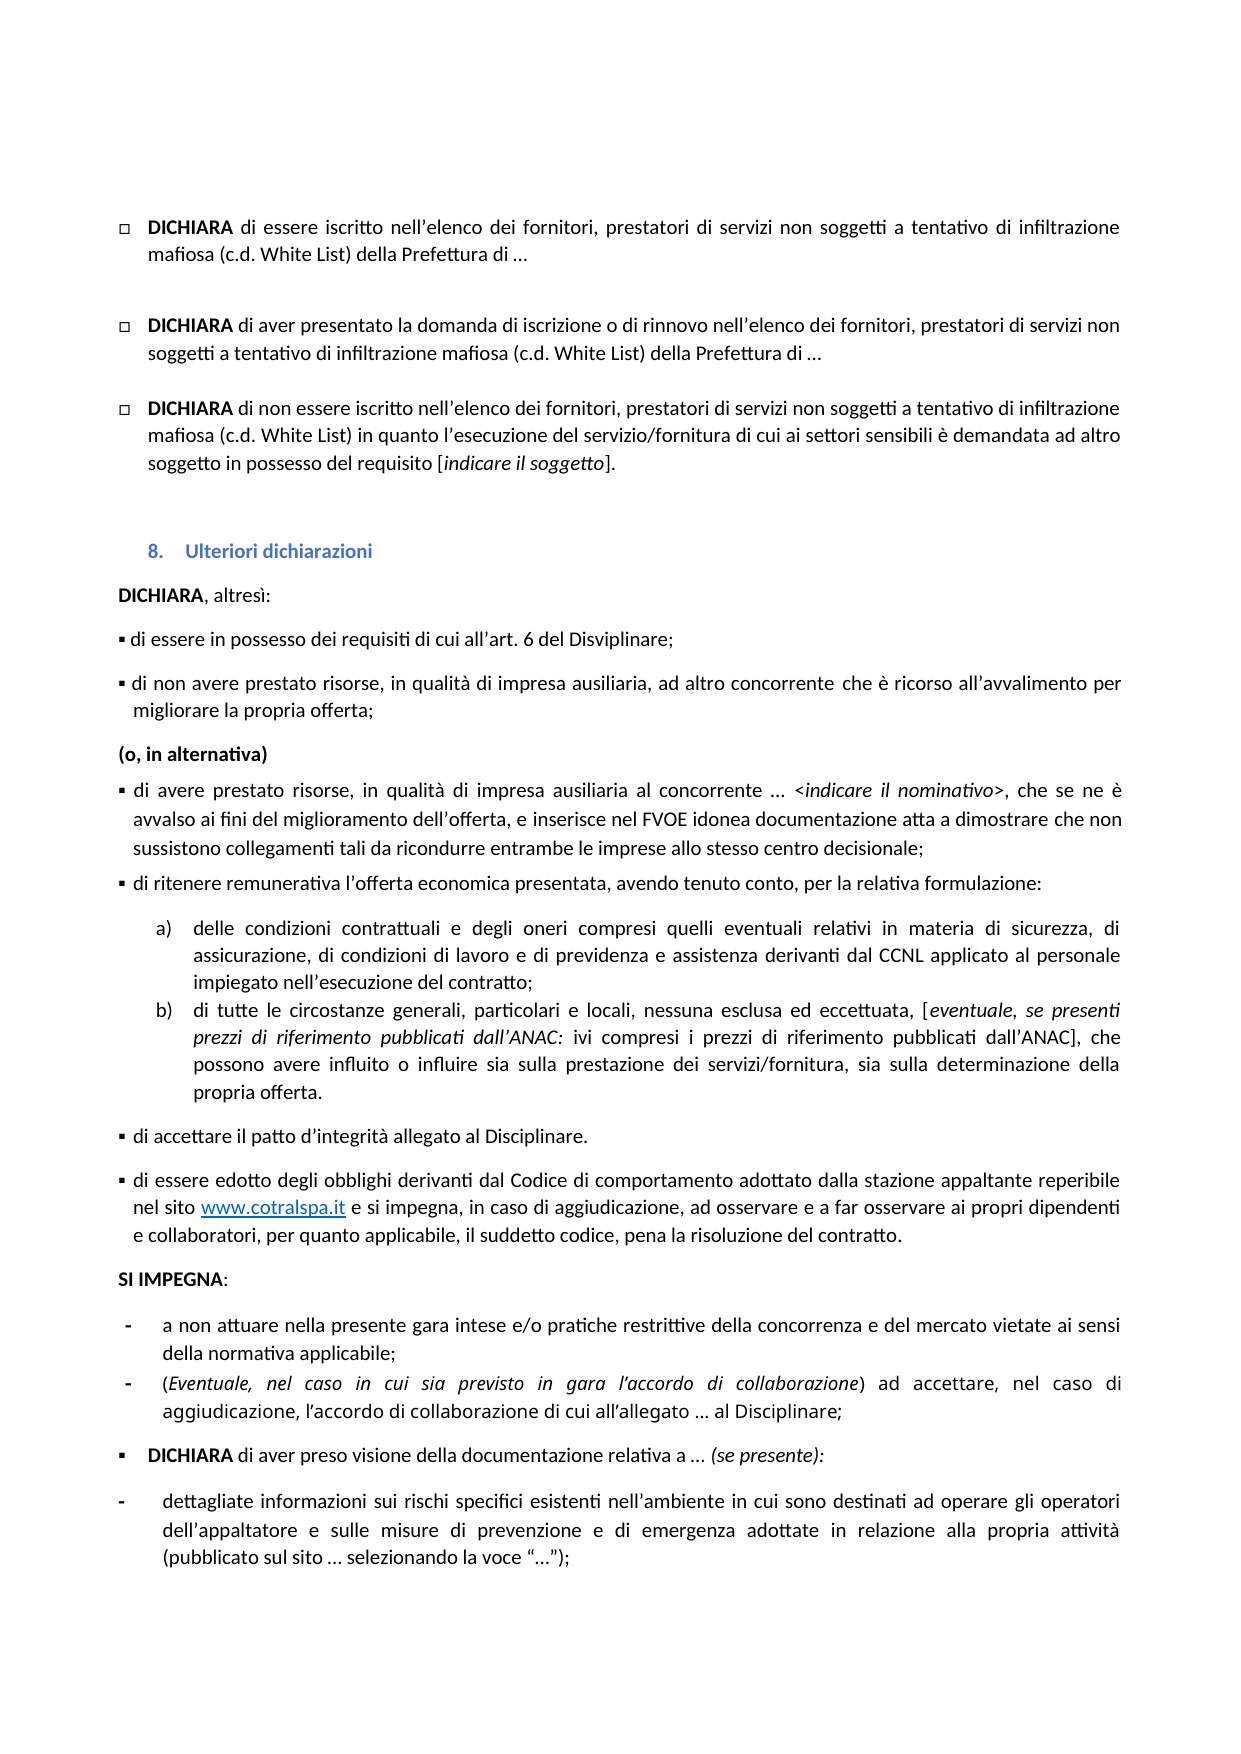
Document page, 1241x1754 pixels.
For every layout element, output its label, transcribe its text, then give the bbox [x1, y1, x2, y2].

list Ulteriori dichiarazioni [148, 538, 1122, 563]
list a non attuare nella presente gara intese e/o pratiche restrittive della concorrenza e del mercato vietate ai sensi della normativa applicabile; [125, 1310, 1122, 1366]
text ▪ di accettare il patto d’integrità allegato al Disciplinare. [118, 1123, 1122, 1148]
text ▪ di avere prestato risorse, in qualità di impresa ausiliaria al concorrente … <indicare il nominativo>, che se ne è avvalso ai fini del miglioramento dell’offerta, e inserisce nel FVOE idonea documentazione atta a dimostrare che non sussistono collegamenti tali da ricondurre entrambe le imprese allo stesso centro decisionale; [118, 777, 1122, 861]
list (Eventuale, nel caso in cui sia previsto in gara l’accordo di collaborazione) ad accettare, nel caso di aggiudicazione, l’accordo di collaborazione di cui all’allegato … al Disciplinare; [125, 1368, 1122, 1424]
list □ DICHIARA di aver presentato la domanda di iscrizione o di rinnovo nell’elenco dei fornitori, prestatori di servizi non soggetti a tentativo di infiltrazione mafiosa (c.d. White List) della Prefettura di … [118, 313, 1122, 366]
list delle condizioni contrattuali e degli oneri compresi quelli eventuali relativi in materia di sicurezza, di assicurazione, di condizioni di lavoro e di previdenza e assistenza derivanti dal CCNL applicato al personale impiegato nell’esecuzione del contratto; [156, 915, 1122, 995]
text ▪ di non avere prestato risorse, in qualità di impresa ausiliaria, ad altro concorrente che è ricorso all’avvalimento per migliorare la propria offerta; [118, 670, 1122, 723]
text ▪ DICHIARA di aver preso visione della documentazione relativa a … (se presente): [118, 1442, 1122, 1468]
text (o, in alternativa) [118, 741, 1122, 767]
list □ DICHIARA di non essere iscritto nell’elenco dei fornitori, prestatori di servizi non soggetti a tentativo di infiltrazione mafiosa (c.d. White List) in quanto l’esecuzione del servizio/fornitura di cui ai settori sensibili è demandata ad altro soggetto in possesso del requisito [indicare il soggetto]. [118, 395, 1122, 475]
text SI IMPEGNA: [118, 1266, 1122, 1291]
text ▪ di essere in possesso dei requisiti di cui all’art. 6 del Disviplinare; [118, 626, 1122, 651]
list di tutte le circostanze generali, particolari e locali, nessuna esclusa ed eccettuata, [eventuale, se presenti prezzi di riferimento pubblicati dall’ANAC: ivi compresi i prezzi di riferimento pubblicati dall’ANAC], che possono avere influito o influire sia sulla prestazione dei servizi/fornitura, sia sulla determinazione della propria offerta. [156, 997, 1122, 1104]
list dettagliate informazioni sui rischi specifici esistenti nell’ambiente in cui sono destinati ad operare gli operatori dell’appaltatore e sulle misure di prevenzione e di emergenza adottate in relazione alla propria attività (pubblicato sul sito … selezionando la voce “…”); [118, 1487, 1122, 1570]
text ▪ di essere edotto degli obblighi derivanti dal Codice di comportamento adottato dalla stazione appaltante reperibile nel sito www.cotralspa.it e si impegna, in caso di aggiudicazione, ad osservare e a far osservare ai propri dipendenti e collaboratori, per quanto applicabile, il suddetto codice, pena la risoluzione del contratto. [118, 1167, 1122, 1247]
text ▪ di ritenere remunerativa l’offerta economica presentata, avendo tenuto conto, per la relativa formulazione: [118, 871, 1122, 896]
text □ DICHIARA di essere iscritto nell’elenco dei fornitori, prestatori di servizi non soggetti a tentativo di infiltrazione mafiosa (c.d. White List) della Prefettura di … [118, 214, 1122, 267]
text DICHIARA, altresì: [118, 582, 1122, 607]
